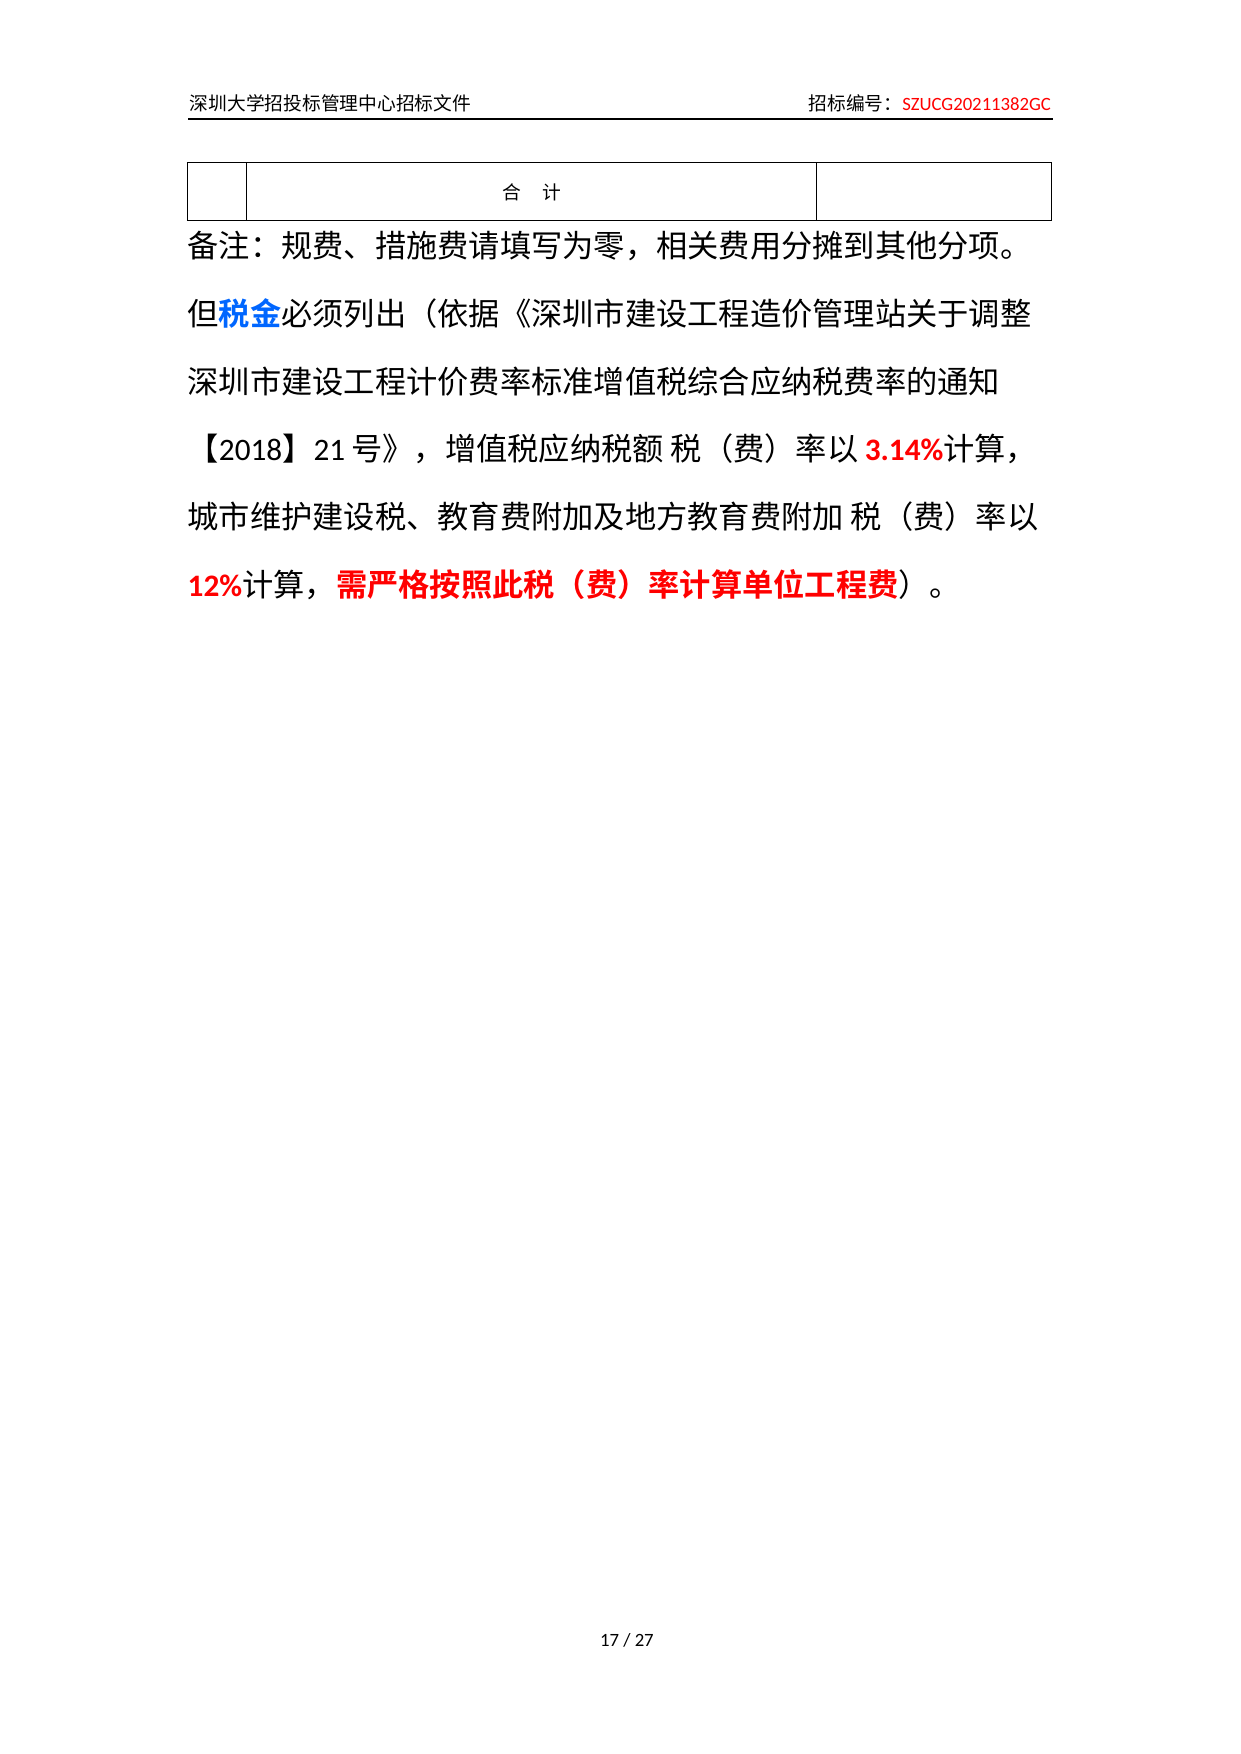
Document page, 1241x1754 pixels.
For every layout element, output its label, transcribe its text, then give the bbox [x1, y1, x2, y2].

table_cell 合 计 [247, 163, 816, 220]
table_cell [817, 163, 1051, 220]
table_cell [188, 163, 246, 220]
text 备注：规费、措施费请填写为零，相关费用分摊到其他分项。 [187, 221, 1053, 266]
text 但税金必须列出（依据《深圳市建设工程造价管理站关于调整深圳市建设工程计价费率标准增值税综合应纳税费率的通知【2018】21号》，增值税应纳税额 税（费）率以3.14%计算，城市维护建设税、教育费附加及地方教育费附加 税（费）率以12%计算，需严格按照此税（费）率计算单位工程费）。 [187, 289, 1053, 605]
